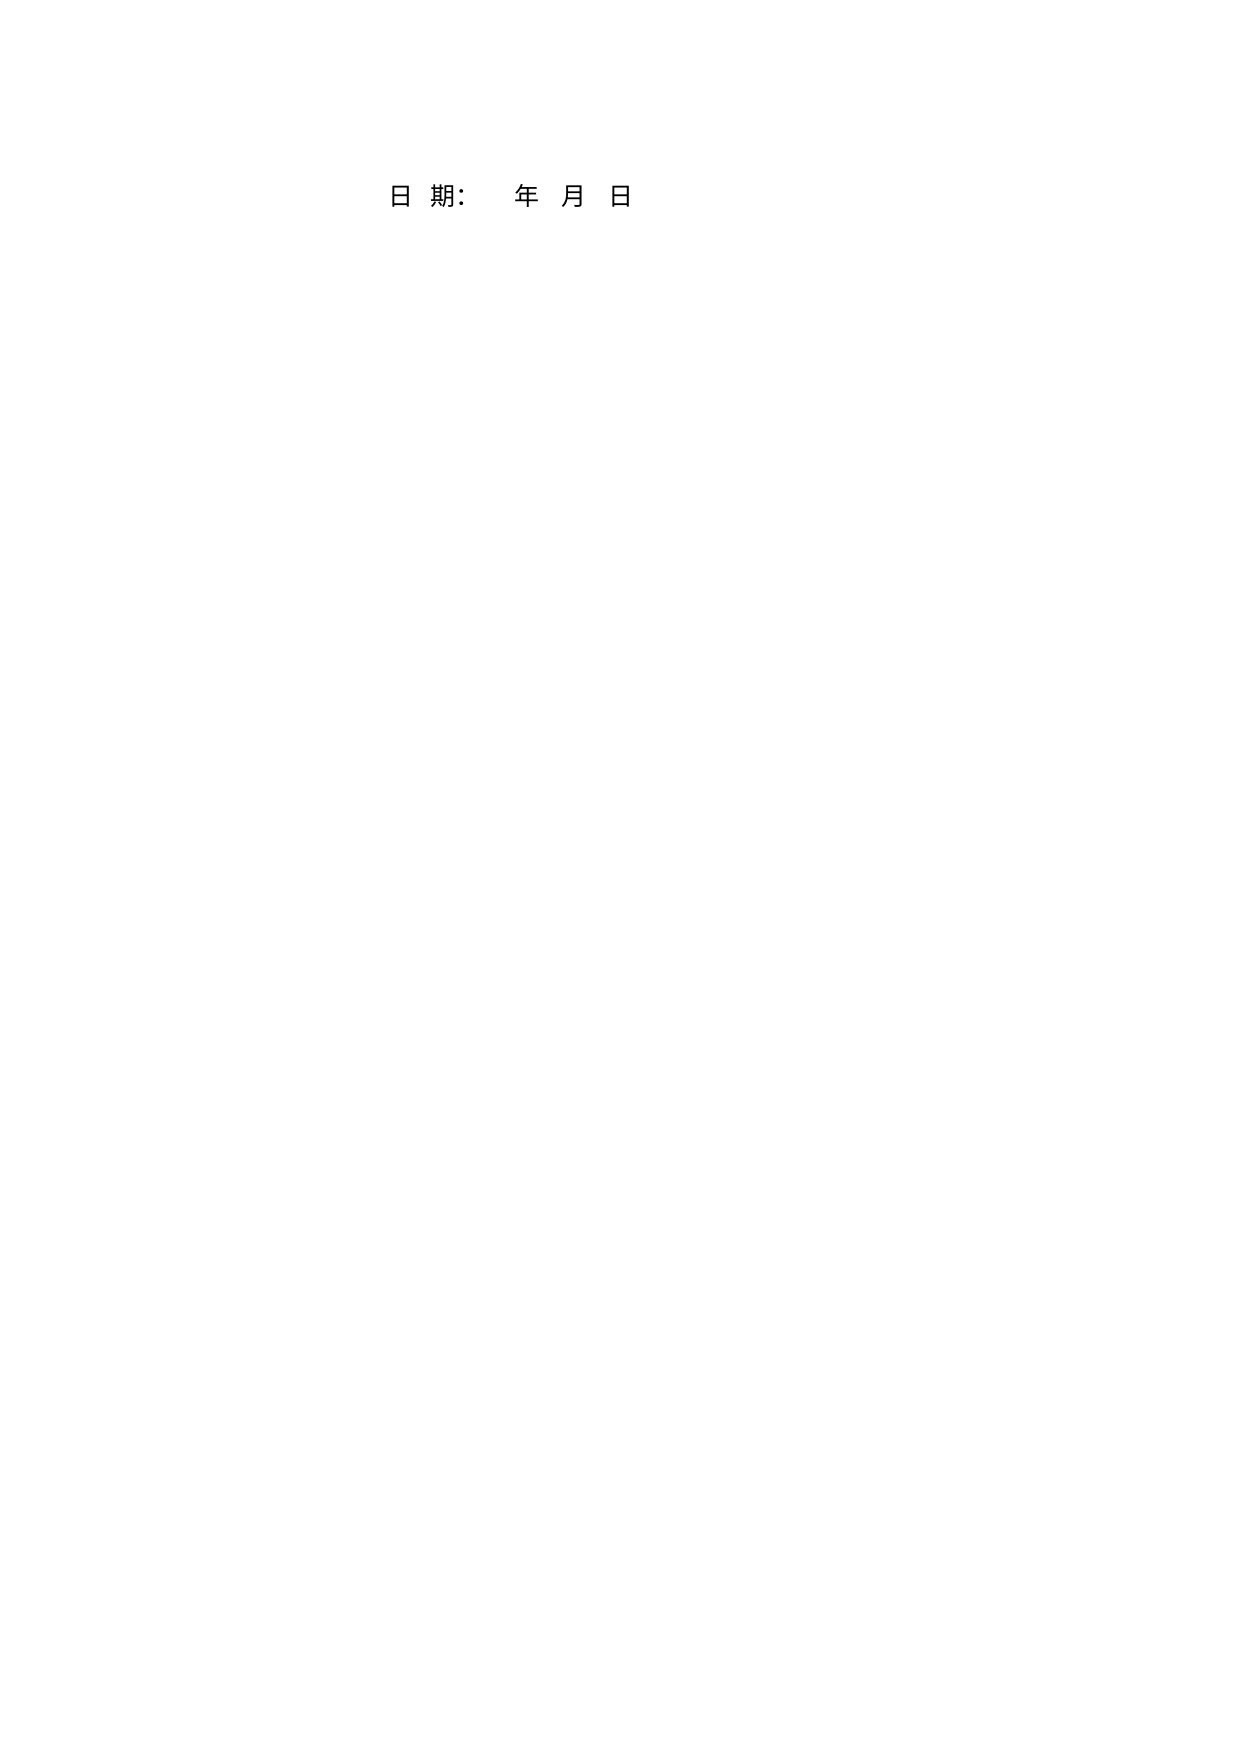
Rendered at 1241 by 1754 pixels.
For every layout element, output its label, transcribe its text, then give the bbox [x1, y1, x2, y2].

text 日 期： 年 月 日 [187, 162, 1053, 227]
